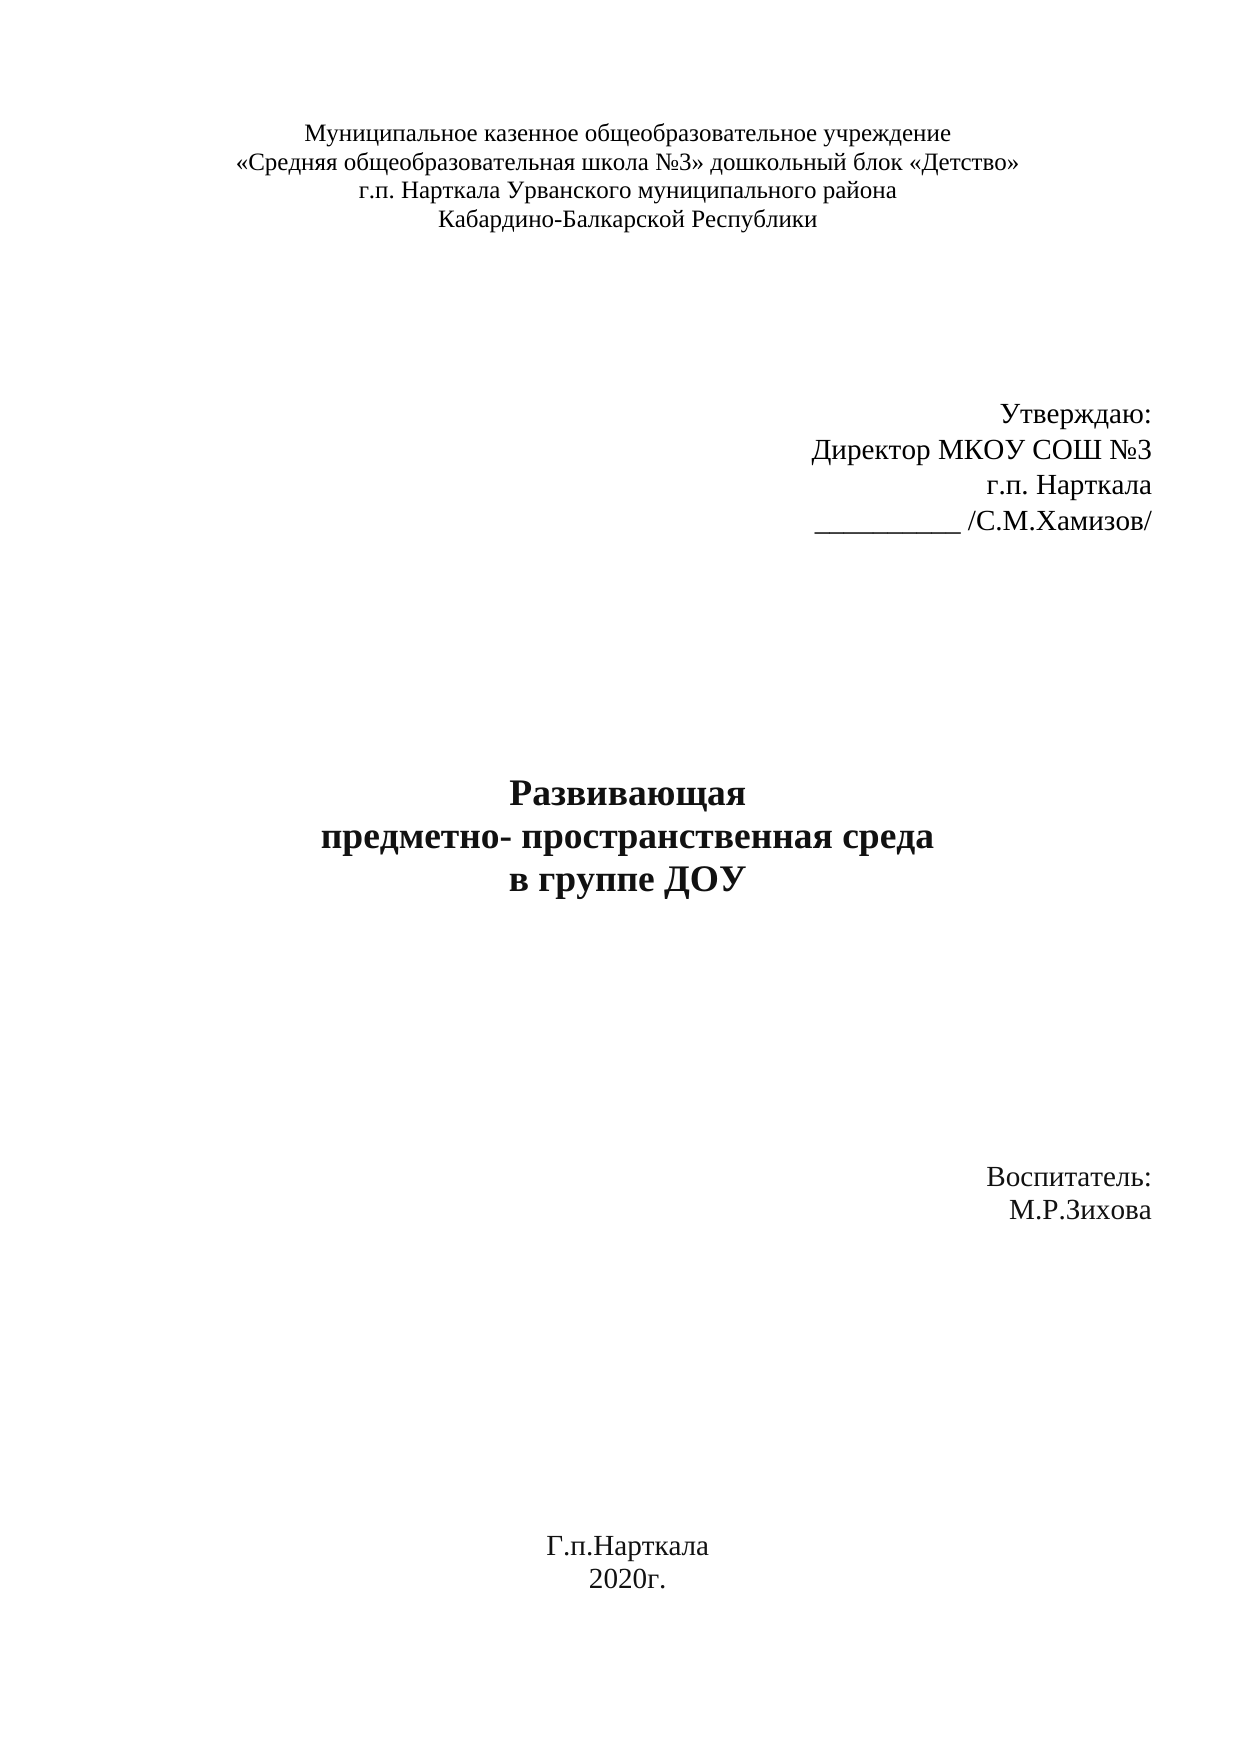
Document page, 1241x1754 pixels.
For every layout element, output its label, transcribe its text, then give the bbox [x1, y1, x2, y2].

text Утверждаю: [103, 396, 1152, 430]
text предметно- пространственная среда [103, 814, 1152, 857]
text г.п. Нарткала [103, 467, 1152, 501]
text М.Р.Зихова [103, 1192, 1152, 1226]
text «Средняя общеобразовательная школа №3» дошкольный блок «Детство» [103, 147, 1152, 176]
text 2020г. [103, 1561, 1152, 1595]
text Кабардино-Балкарской Республики [103, 204, 1152, 233]
text Г.п.Нарткала [103, 1528, 1152, 1561]
text __________ /С.М.Хамизов/ [103, 503, 1152, 536]
text Директор МКОУ СОШ №3 [103, 432, 1152, 465]
text Муниципальное казенное общеобразовательное учреждение [103, 118, 1152, 147]
text в группе ДОУ [103, 857, 1152, 900]
text Развивающая [103, 771, 1152, 814]
text Воспитатель: [103, 1159, 1152, 1192]
text г.п. Нарткала Урванского муниципального района [103, 176, 1152, 204]
